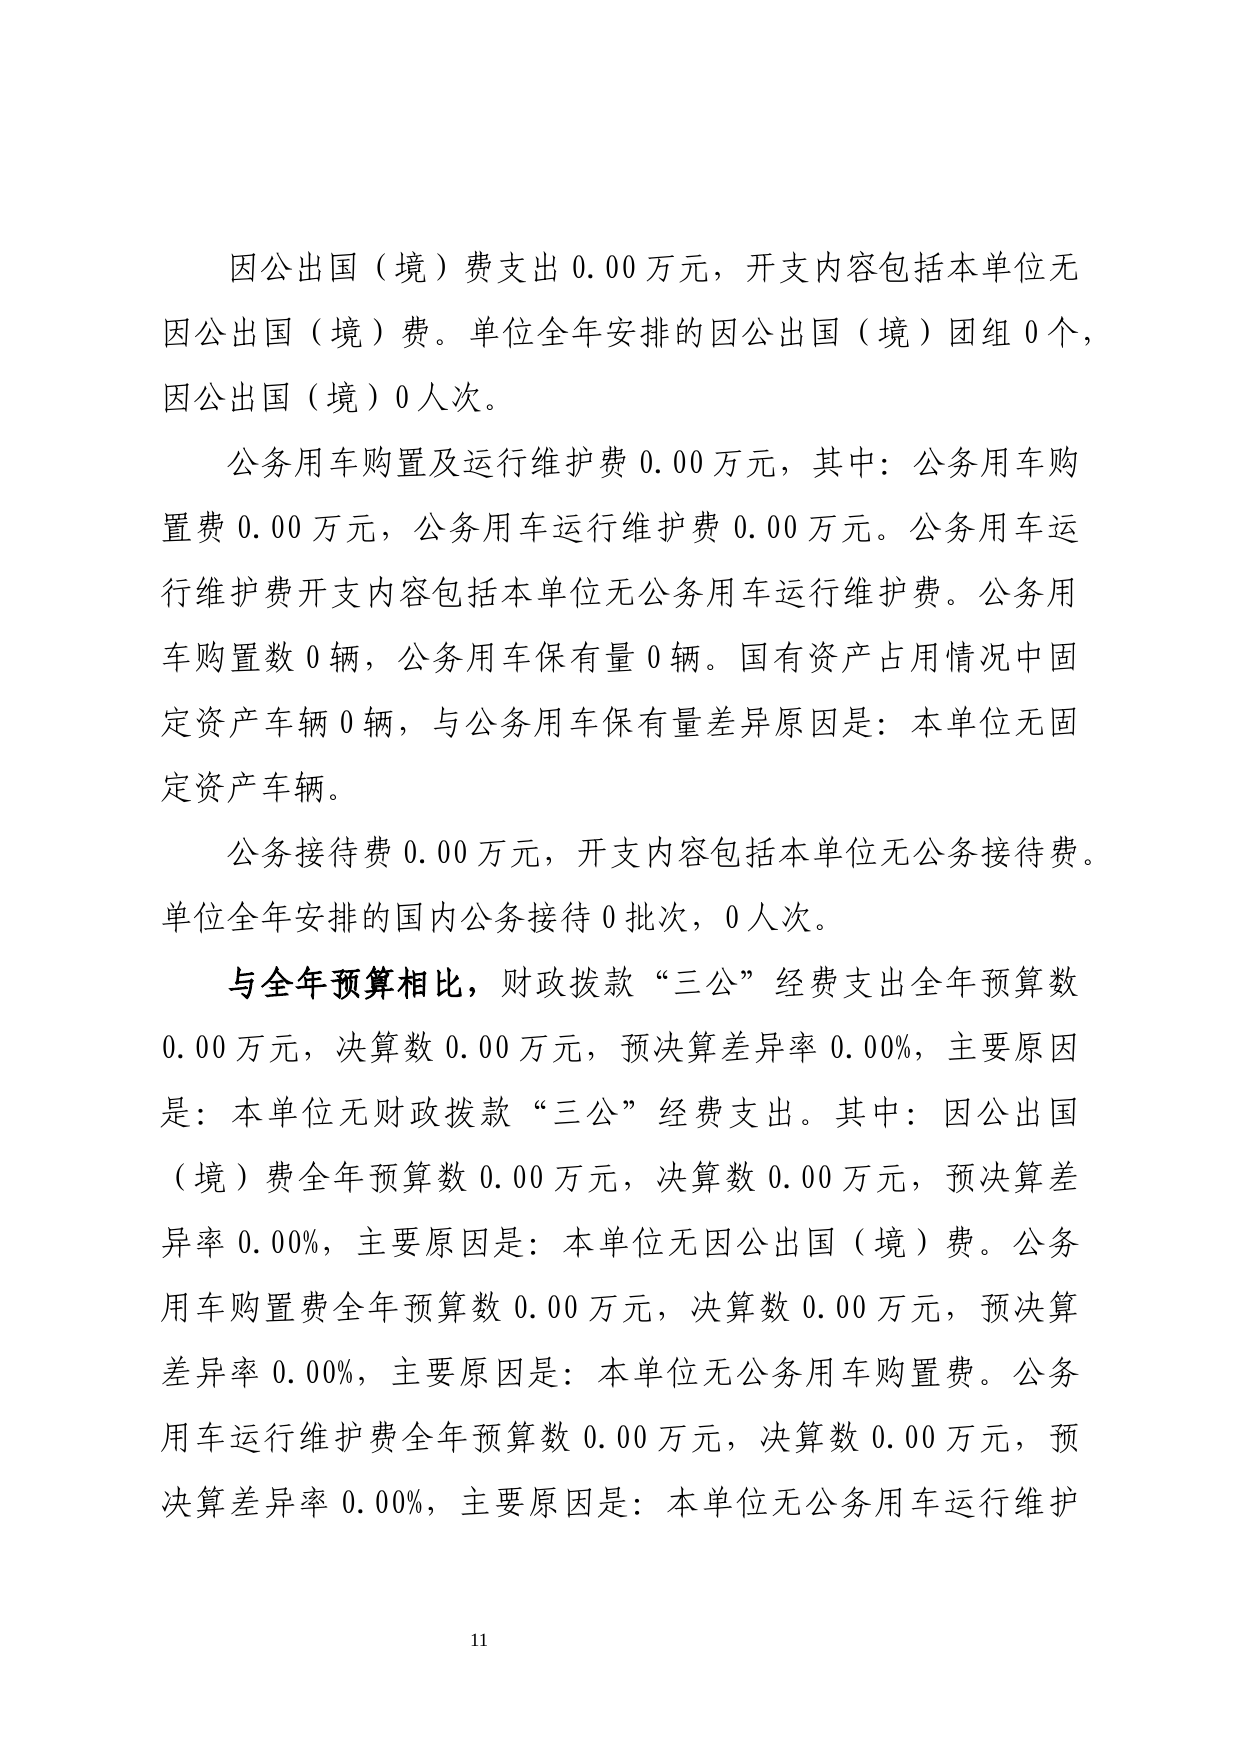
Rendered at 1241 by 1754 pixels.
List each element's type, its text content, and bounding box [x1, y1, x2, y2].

text 公务接待费0.00万元，开支内容包括本单位无公务接待费。单位全年安排的国内公务接待0批次，0人次。 [159, 818, 1081, 948]
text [159, 948, 1081, 1533]
text 因公出国（境）费支出0.00万元，开支内容包括本单位无因公出国（境）费。单位全年安排的因公出国（境）团组0个，因公出国（境）0人次。 [159, 233, 1081, 428]
text 公务用车购置及运行维护费0.00万元，其中：公务用车购置费0.00万元，公务用车运行维护费0.00万元。公务用车运行维护费开支内容包括本单位无公务用车运行维护费。公务用车购置数0辆，公务用车保有量0辆。国有资产占用情况中固定资产车辆0辆，与公务用车保有量差异原因是：本单位无固定资产车辆。 [159, 428, 1081, 818]
